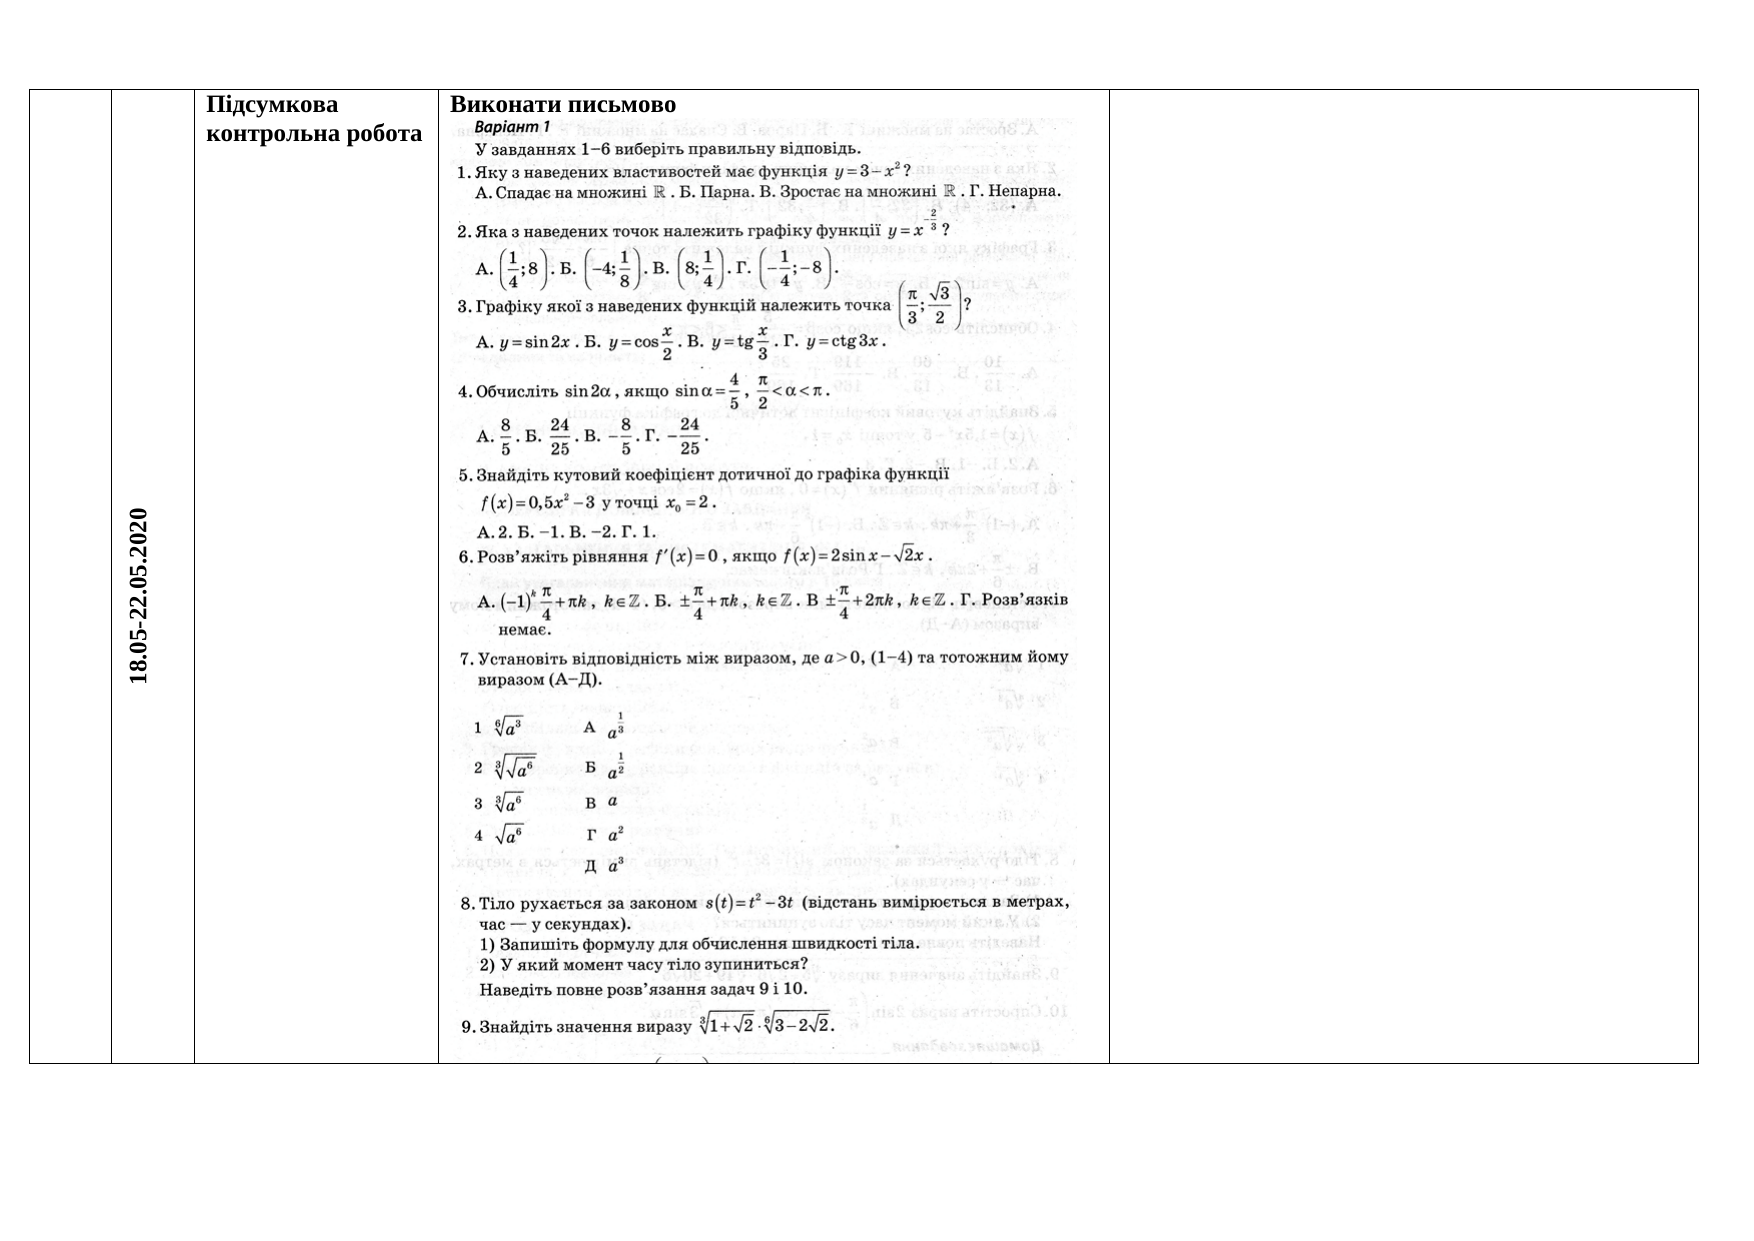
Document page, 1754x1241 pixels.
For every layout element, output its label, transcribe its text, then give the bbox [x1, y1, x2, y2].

table_cell Виконати письмово [439, 90, 1109, 1063]
table_cell [1110, 90, 1698, 1063]
table_cell 18.05-22.05.2020 [112, 90, 194, 1063]
table_cell Підсумкова контрольна робота [195, 90, 438, 1063]
picture [450, 118, 1078, 1063]
